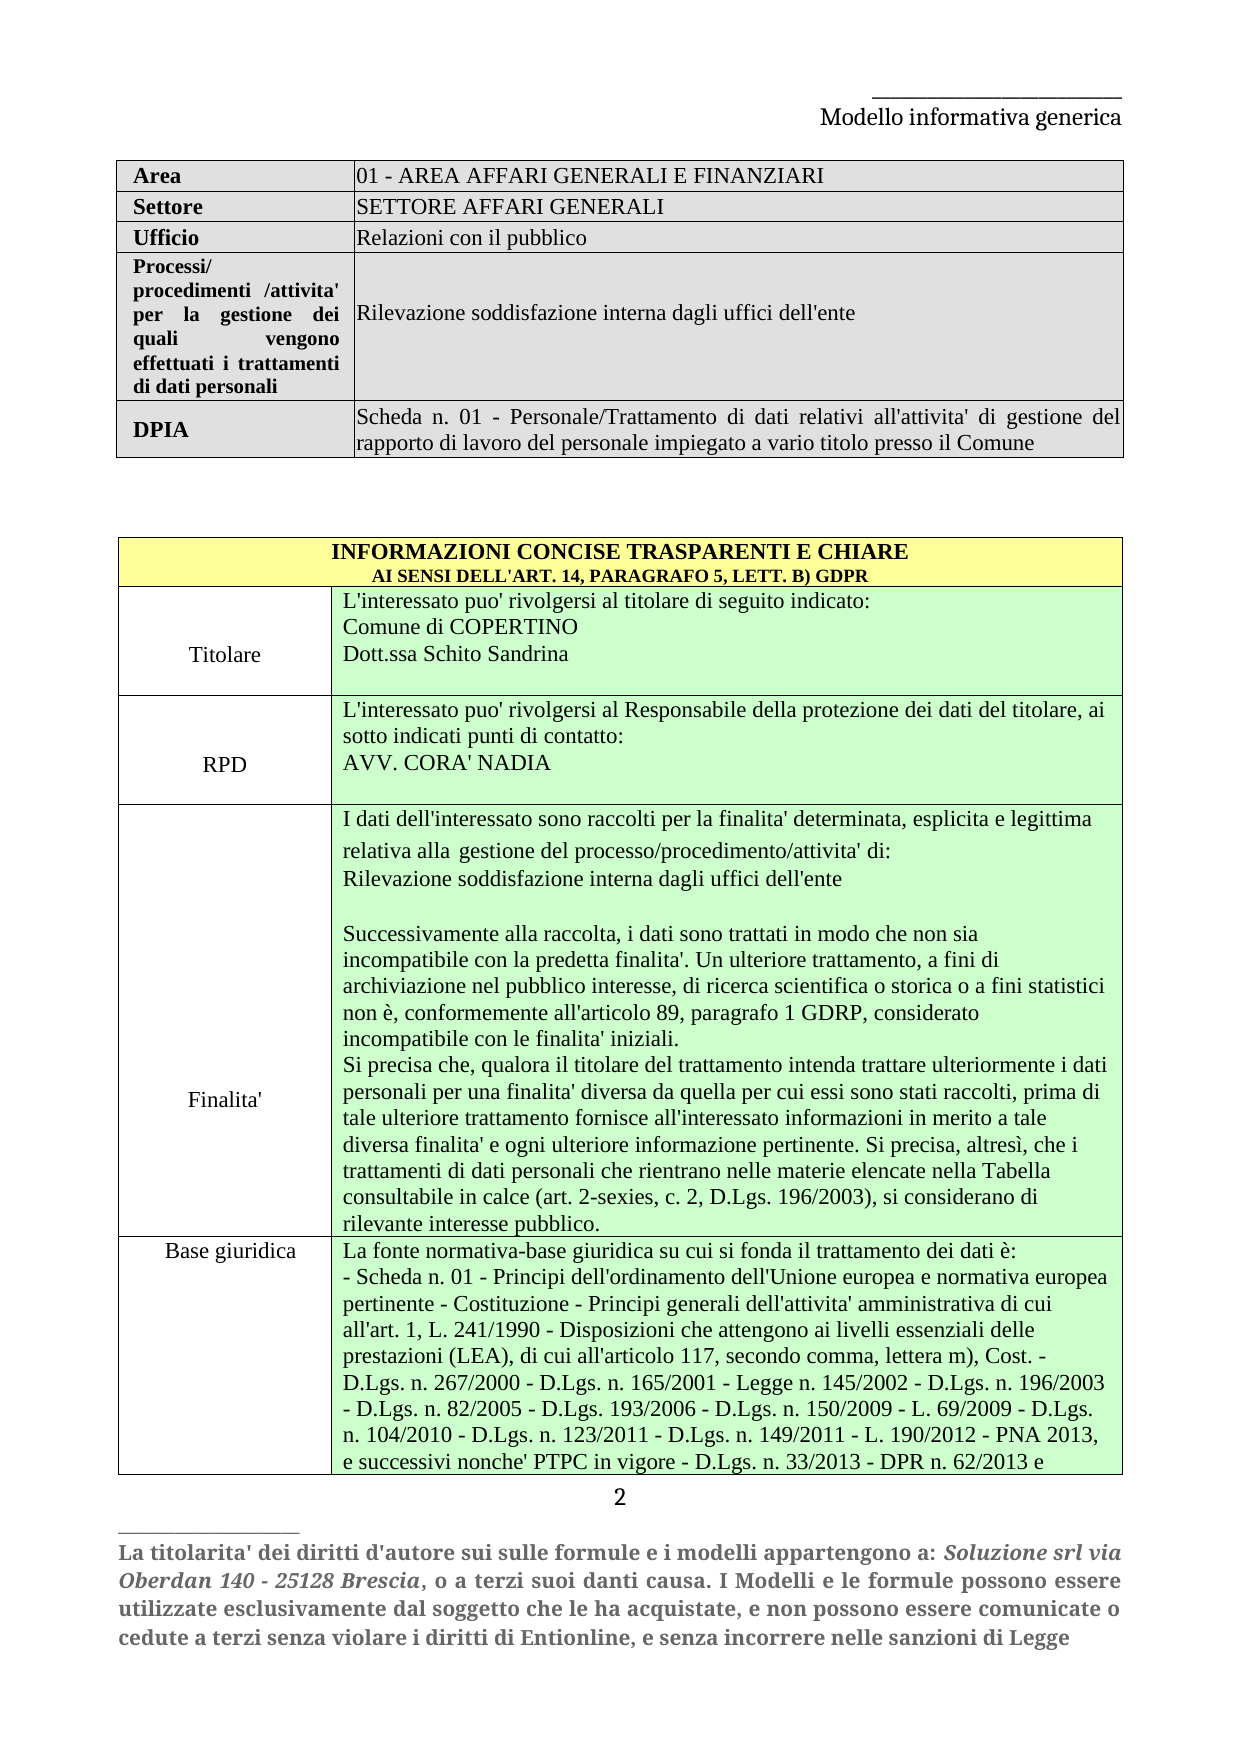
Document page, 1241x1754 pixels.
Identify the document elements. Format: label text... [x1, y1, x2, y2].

table_cell Ufficio [117, 222, 354, 252]
table_cell L'interessato puo' rivolgersi al Responsabile della protezione dei dati del titolare, ai sotto indicati punti di contatto: AVV. CORA' NADIA [332, 696, 1122, 804]
table_cell Titolare [119, 587, 331, 695]
table_cell Processi/procedimenti /attivita' per la gestione dei quali vengono effettuati i trattamenti di dati personali [117, 253, 354, 400]
table_header 01 - AREA AFFARI GENERALI E FINANZIARI [355, 161, 1123, 191]
table_cell RPD [119, 696, 331, 804]
table_header INFORMAZIONI CONCISE TRASPARENTI E CHIARE AI SENSI DELL'ART. 14, PARAGRAFO 5, LETT. B) GDPR [119, 538, 1122, 586]
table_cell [332, 1237, 1122, 1474]
table_cell Base giuridica [119, 1237, 331, 1474]
table_cell SETTORE AFFARI GENERALI [355, 192, 1123, 221]
table_cell L'interessato puo' rivolgersi al titolare di seguito indicato: Comune di COPERTINO Dott.ssa Schito Sandrina [332, 587, 1122, 695]
table_cell DPIA [117, 401, 354, 457]
table_header Area [117, 161, 354, 191]
table_cell I dati dell'interessato sono raccolti per la finalita' determinata, esplicita e legittima relativa alla gestione del processo/procedimento/attivita' di: Rilevazione soddisfazione interna dagli uffici dell'ente Successivamente alla raccolta, i dati sono trattati in modo che non sia incompatibile con la predetta finalita'. Un ulteriore trattamento, a fini di archiviazione nel pubblico interesse, di ricerca scientifica o storica o a fini statistici non è, conformemente all'articolo 89, paragrafo 1 GDRP, considerato incompatibile con le finalita' iniziali. Si precisa che, qualora il titolare del trattamento intenda trattare ulteriormente i dati personali per una finalita' diversa da quella per cui essi sono stati raccolti, prima di tale ulteriore trattamento fornisce all'interessato informazioni in merito a tale diversa finalita' e ogni ulteriore informazione pertinente. Si precisa, altresì, che i trattamenti di dati personali che rientrano nelle materie elencate nella Tabella consultabile in calce (art. 2-sexies, c. 2, D.Lgs. 196/2003), si considerano di rilevante interesse pubblico. [332, 805, 1122, 1236]
table_cell Finalita' [119, 805, 331, 1236]
table_cell Rilevazione soddisfazione interna dagli uffici dell'ente [355, 253, 1123, 400]
table_cell Scheda n. 01 - Personale/Trattamento di dati relativi all'attivita' di gestione del rapporto di lavoro del personale impiegato a vario titolo presso il Comune [355, 401, 1123, 457]
table_cell Relazioni con il pubblico [355, 222, 1123, 252]
table_cell Settore [117, 192, 354, 221]
